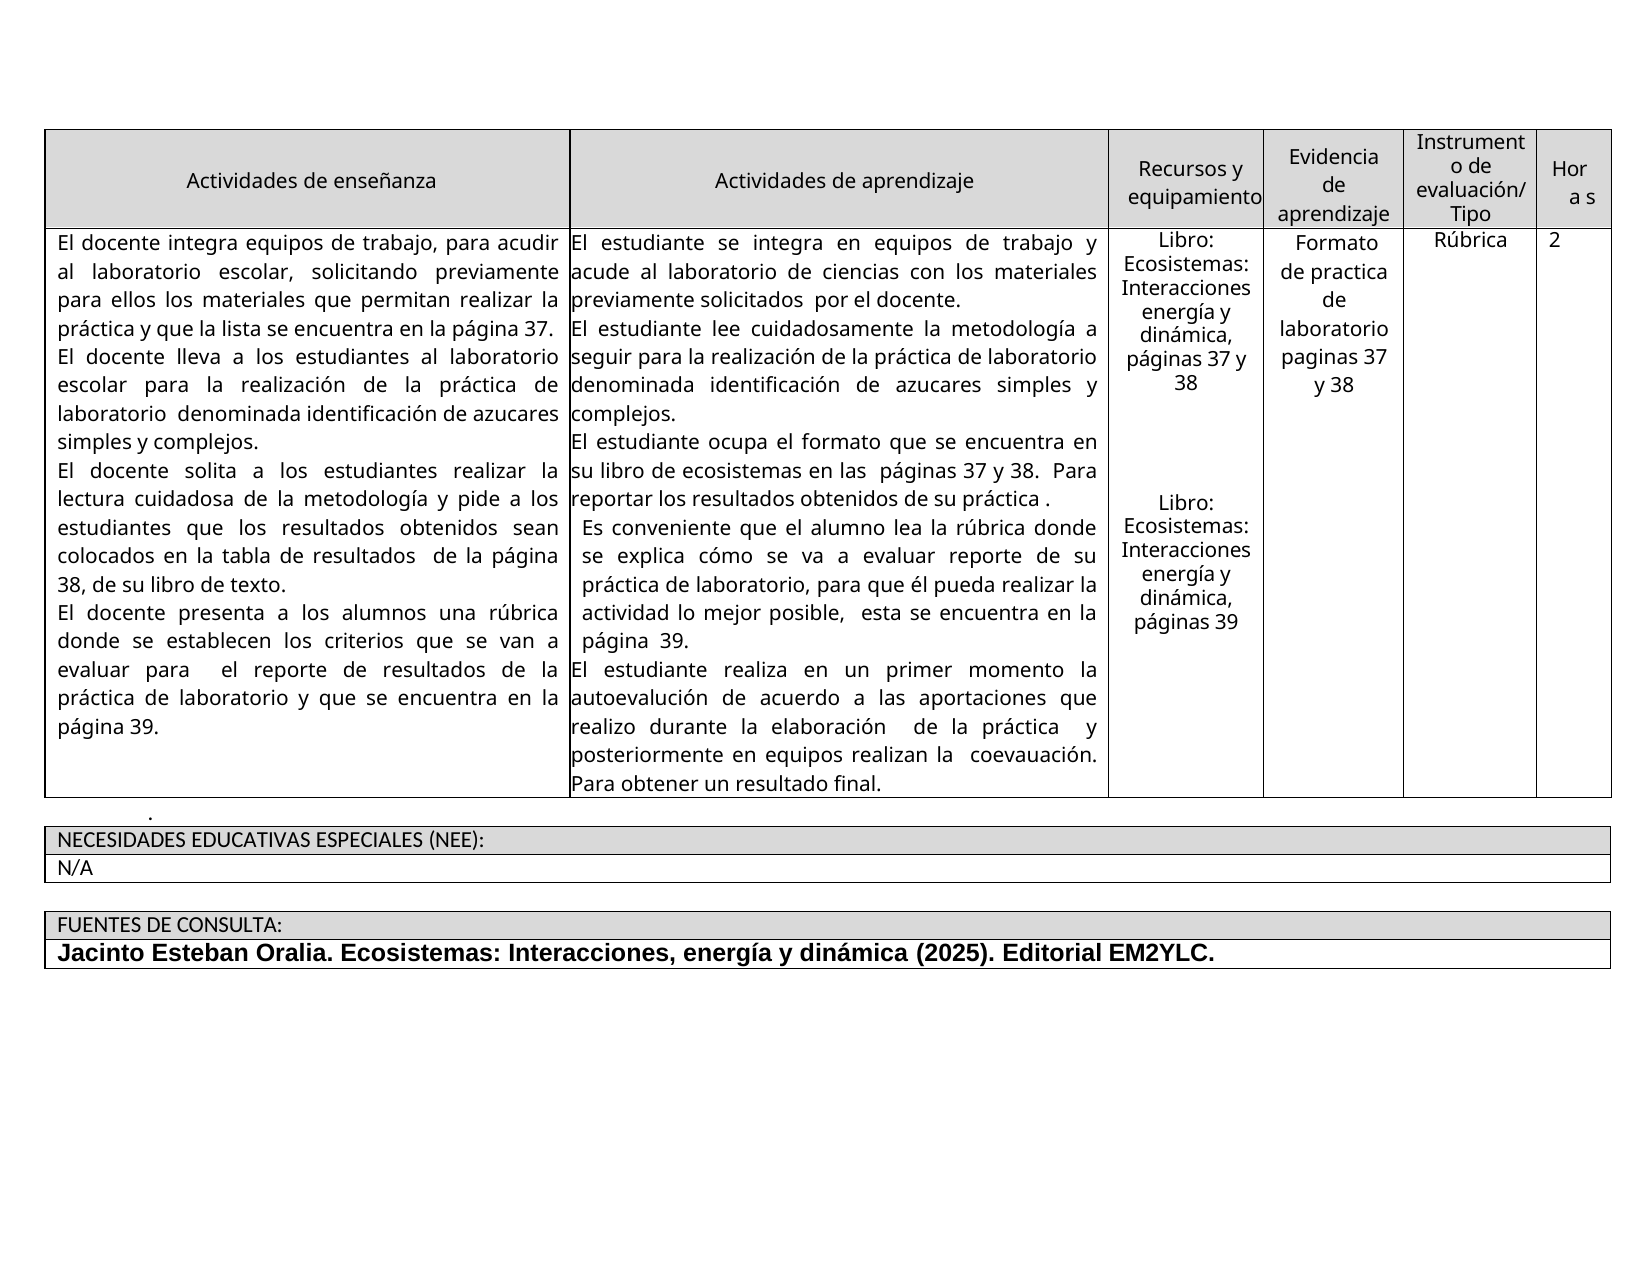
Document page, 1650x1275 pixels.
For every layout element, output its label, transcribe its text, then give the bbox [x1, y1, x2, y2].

table_cell Evidencia de aprendizaje [1264, 130, 1403, 227]
table_cell El docente integra equipos de trabajo, para acudir al laboratorio escolar, solicitando previamente para ellos los materiales que permitan realizar la práctica y que la lista se encuentra en la página 37. El docente lleva a los estudiantes al laboratorio escolar para la realización de la práctica de laboratorio denominada identificación de azucares simples y complejos. El docente solita a los estudiantes realizar la lectura cuidadosa de la metodología y pide a los estudiantes que los resultados obtenidos sean colocados en la tabla de resultados de la página 38, de su libro de texto. El docente presenta a los alumnos una rúbrica donde se establecen los criterios que se van a evaluar para el reporte de resultados de la práctica de laboratorio y que se encuentra en la página 39. [46, 229, 569, 797]
table_cell Recursos y equipamiento [1109, 130, 1263, 227]
table_cell Actividades de aprendizaje [571, 130, 1108, 227]
table_cell El estudiante se integra en equipos de trabajo y acude al laboratorio de ciencias con los materiales previamente solicitados por el docente. El estudiante lee cuidadosamente la metodología a seguir para la realización de la práctica de laboratorio denominada identificación de azucares simples y complejos. El estudiante ocupa el formato que se encuentra en su libro de ecosistemas en las páginas 37 y 38. Para reportar los resultados obtenidos de su práctica . Es conveniente que el alumno lea la rúbrica donde se explica cómo se va a evaluar reporte de su práctica de laboratorio, para que él pueda realizar la actividad lo mejor posible, esta se encuentra en la página 39. El estudiante realiza en un primer momento la autoevalución de acuerdo a las aportaciones que realizo durante la elaboración de la práctica y posteriormente en equipos realizan la coevauación. Para obtener un resultado final. [571, 229, 1108, 797]
table_cell Libro: Ecosistemas: Interacciones energía y dinámica, páginas 37 y 38 Libro: Ecosistemas: Interacciones energía y dinámica, páginas 39 [1109, 229, 1263, 797]
table_cell N/A [46, 855, 1610, 882]
table_cell Instrumento de evaluación/ Tipo [1404, 130, 1536, 227]
table_cell Rúbrica [1404, 229, 1536, 797]
table_header FUENTES DE CONSULTA: [46, 912, 1610, 939]
table_cell Actividades de enseñanza [46, 130, 569, 227]
table_cell Formato de practica de laboratorio paginas 37 y 38 [1264, 229, 1403, 797]
text . [147, 798, 1612, 826]
table_cell Hora s [1537, 130, 1611, 227]
table_header NECESIDADES EDUCATIVAS ESPECIALES (NEE): [46, 827, 1610, 854]
table_cell 2 [1537, 229, 1611, 797]
table_cell Jacinto Esteban Oralia. Ecosistemas: Interacciones, energía y dinámica (2025). Editorial EM2YLC. [46, 940, 1610, 968]
